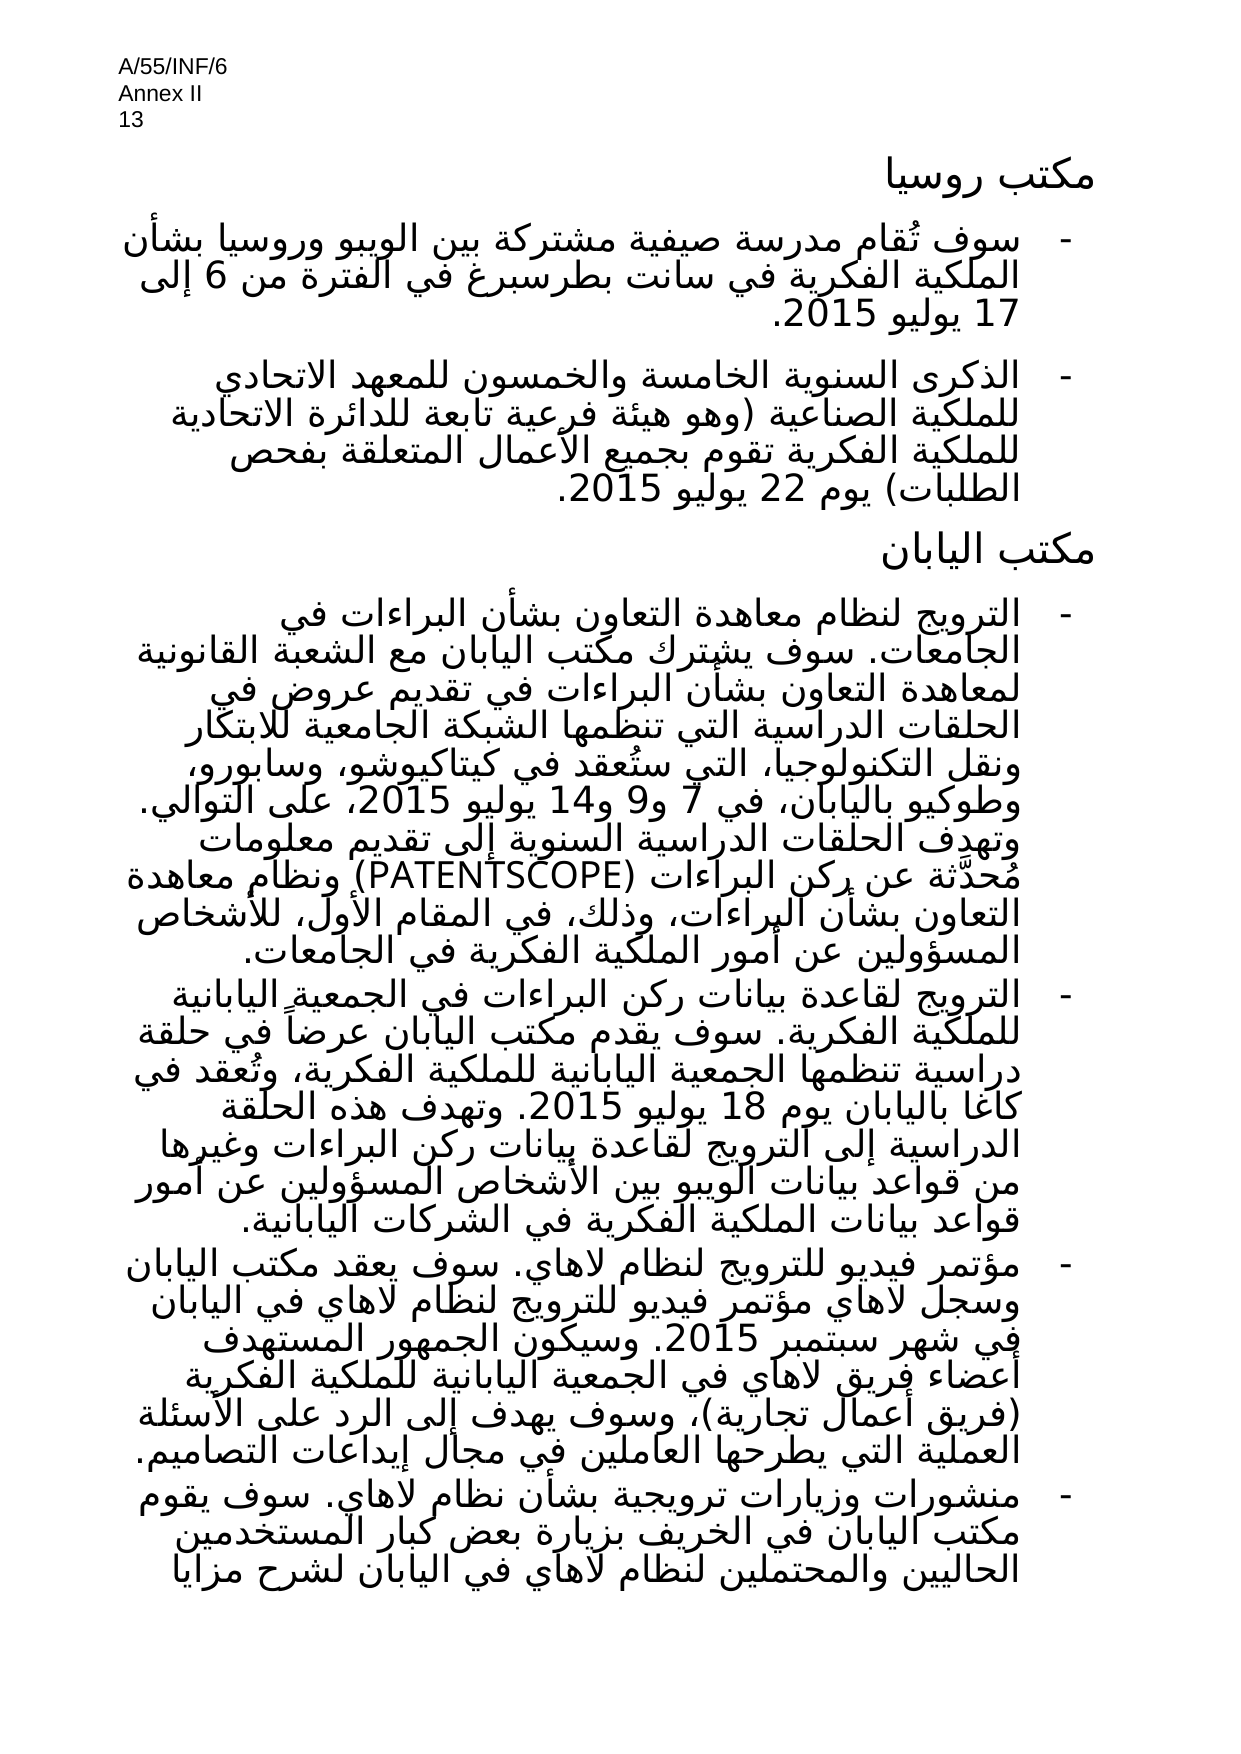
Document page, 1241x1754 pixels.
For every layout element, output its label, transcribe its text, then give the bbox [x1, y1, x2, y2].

list الترويج لقاعدة بيانات ركن البراءات في الجمعية اليابانية للملكية الفكرية. سوف يقدم مكتب اليابان عرضاً في حلقة دراسية تنظمها الجمعية اليابانية للملكية الفكرية، وتُعقد في كاغا باليابان يوم 18 يوليو 2015. وتهدف هذه الحلقة الدراسية إلى الترويج لقاعدة بيانات ركن البراءات وغيرها من قواعد بيانات الويبو بين الأشخاص المسؤولين عن أمور قواعد بيانات الملكية الفكرية في الشركات اليابانية. [118, 977, 1059, 1240]
list سوف تُقام مدرسة صيفية مشتركة بين الويبو وروسيا بشأن الملكية الفكرية في سانت بطرسبرغ في الفترة من 6 إلى 17 يوليو 2015. [118, 221, 1059, 333]
list مؤتمر فيديو للترويج لنظام لاهاي. سوف يعقد مكتب اليابان وسجل لاهاي مؤتمر فيديو للترويج لنظام لاهاي في اليابان في شهر سبتمبر 2015. وسيكون الجمهور المستهدف أعضاء فريق لاهاي في الجمعية اليابانية للملكية الفكرية (فريق أعمال تجارية)، وسوف يهدف إلى الرد على الأسئلة العملية التي يطرحها العاملين في مجال إيداعات التصاميم. [118, 1246, 1059, 1471]
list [118, 1477, 1059, 1590]
text مكتب اليابان [118, 533, 1097, 571]
text مكتب روسيا [118, 158, 1097, 196]
list الترويج لنظام معاهدة التعاون بشأن البراءات في الجامعات. سوف يشترك مكتب اليابان مع الشعبة القانونية لمعاهدة التعاون بشأن البراءات في تقديم عروض في الحلقات الدراسية التي تنظمها الشبكة الجامعية للابتكار ونقل التكنولوجيا، التي ستُعقد في كيتاكيوشو، وسابورو، وطوكيو باليابان، في 7 و9 و14 يوليو 2015، على التوالي. وتهدف الحلقات الدراسية السنوية إلى تقديم معلومات مُحدَّثة عن ركن البراءات (PATENTSCOPE) ونظام معاهدة التعاون بشأن البراءات، وذلك، في المقام الأول، للأشخاص المسؤولين عن أمور الملكية الفكرية في الجامعات. [118, 596, 1059, 971]
list الذكرى السنوية الخامسة والخمسون للمعهد الاتحادي للملكية الصناعية (وهو هيئة فرعية تابعة للدائرة الاتحادية للملكية الفكرية تقوم بجميع الأعمال المتعلقة بفحص الطلبات) يوم 22 يوليو 2015. [118, 358, 1059, 508]
